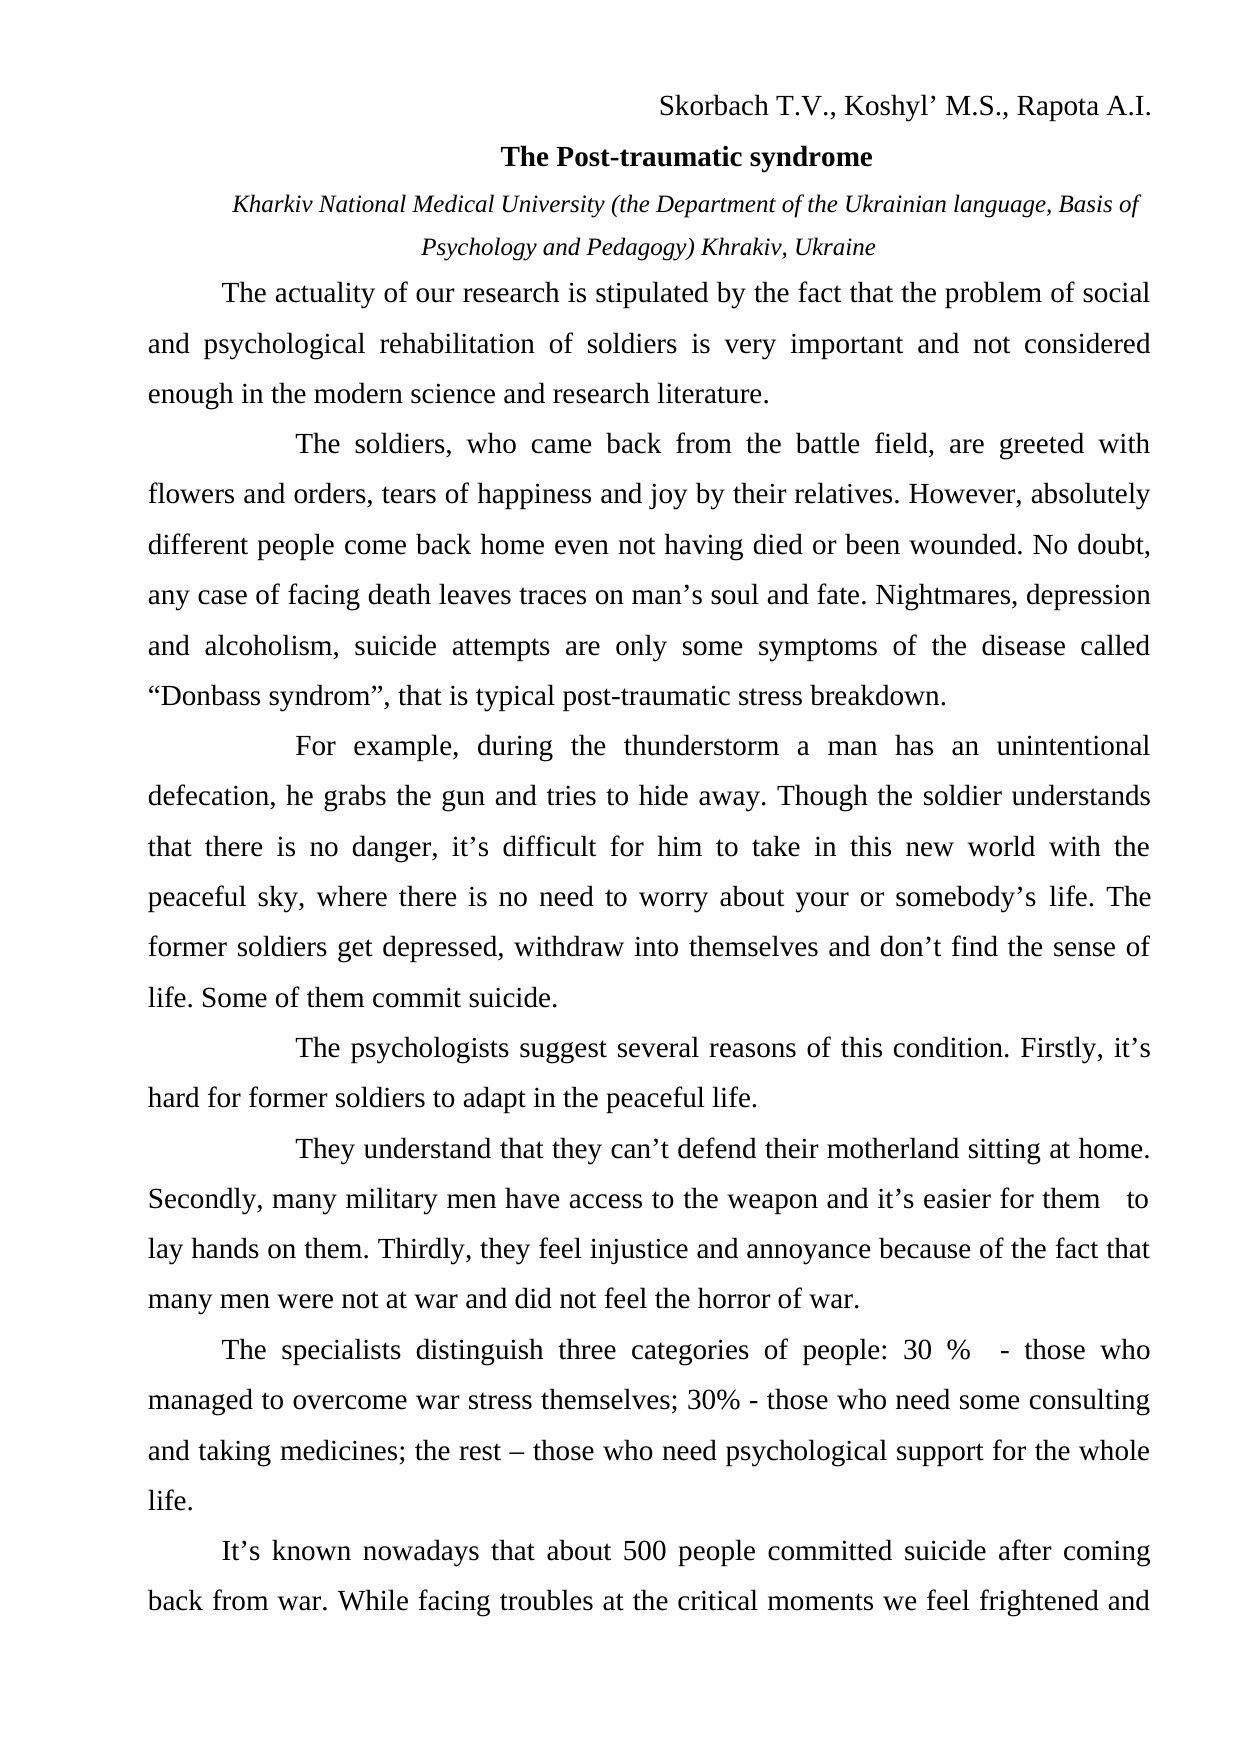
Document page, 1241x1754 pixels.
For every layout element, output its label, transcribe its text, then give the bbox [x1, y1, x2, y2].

text The Post-traumatic syndrome [148, 139, 1152, 172]
text The psychologists suggest several reasons of this condition. Firstly, it’s hard for former soldiers to adapt in the peaceful life. [148, 1030, 1152, 1114]
text The actuality of our research is stipulated by the fact that the problem of social and psychological rehabilitation of soldiers is very important and not considered enough in the modern science and research literature. [148, 275, 1152, 409]
text Kharkiv National Medical University (the Department of the Ukrainian language, Basis of Psychology and Pedagogy) Khrakiv, Ukraine [148, 189, 1152, 261]
text The soldiers, who came back from the battle field, are greeted with flowers and orders, tears of happiness and joy by their relatives. However, absolutely different people come back home even not having died or been wounded. No doubt, any case of facing death leaves traces on man’s soul and fate. Nightmares, depression and alcoholism, suicide attempts are only some symptoms of the disease called “Donbass syndrom”, that is typical post-traumatic stress breakdown. [148, 426, 1152, 711]
text For example, during the thunderstorm a man has an unintentional defecation, he grabs the gun and tries to hide away. Though the soldier understands that there is no danger, it’s difficult for him to take in this new world with the peaceful sky, where there is no need to worry about your or somebody’s life. The former soldiers get depressed, withdraw into themselves and don’t find the sense of life. Some of them commit suicide. [148, 728, 1152, 1013]
text They understand that they can’t defend their motherland sitting at home. Secondly, many military men have access to the weapon and it’s easier for them to lay hands on them. Thirdly, they feel injustice and annoyance because of the fact that many men were not at war and did not feel the horror of war. [148, 1131, 1152, 1315]
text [148, 1533, 1152, 1617]
text Skorbach T.V., Koshyl’ M.S., Rapota A.I. [148, 88, 1152, 122]
text The specialists distinguish three categories of people: 30 % - those who managed to overcome war stress themselves; 30% - those who need some consulting and taking medicines; the rest – those who need psychological support for the whole life. [148, 1332, 1152, 1516]
